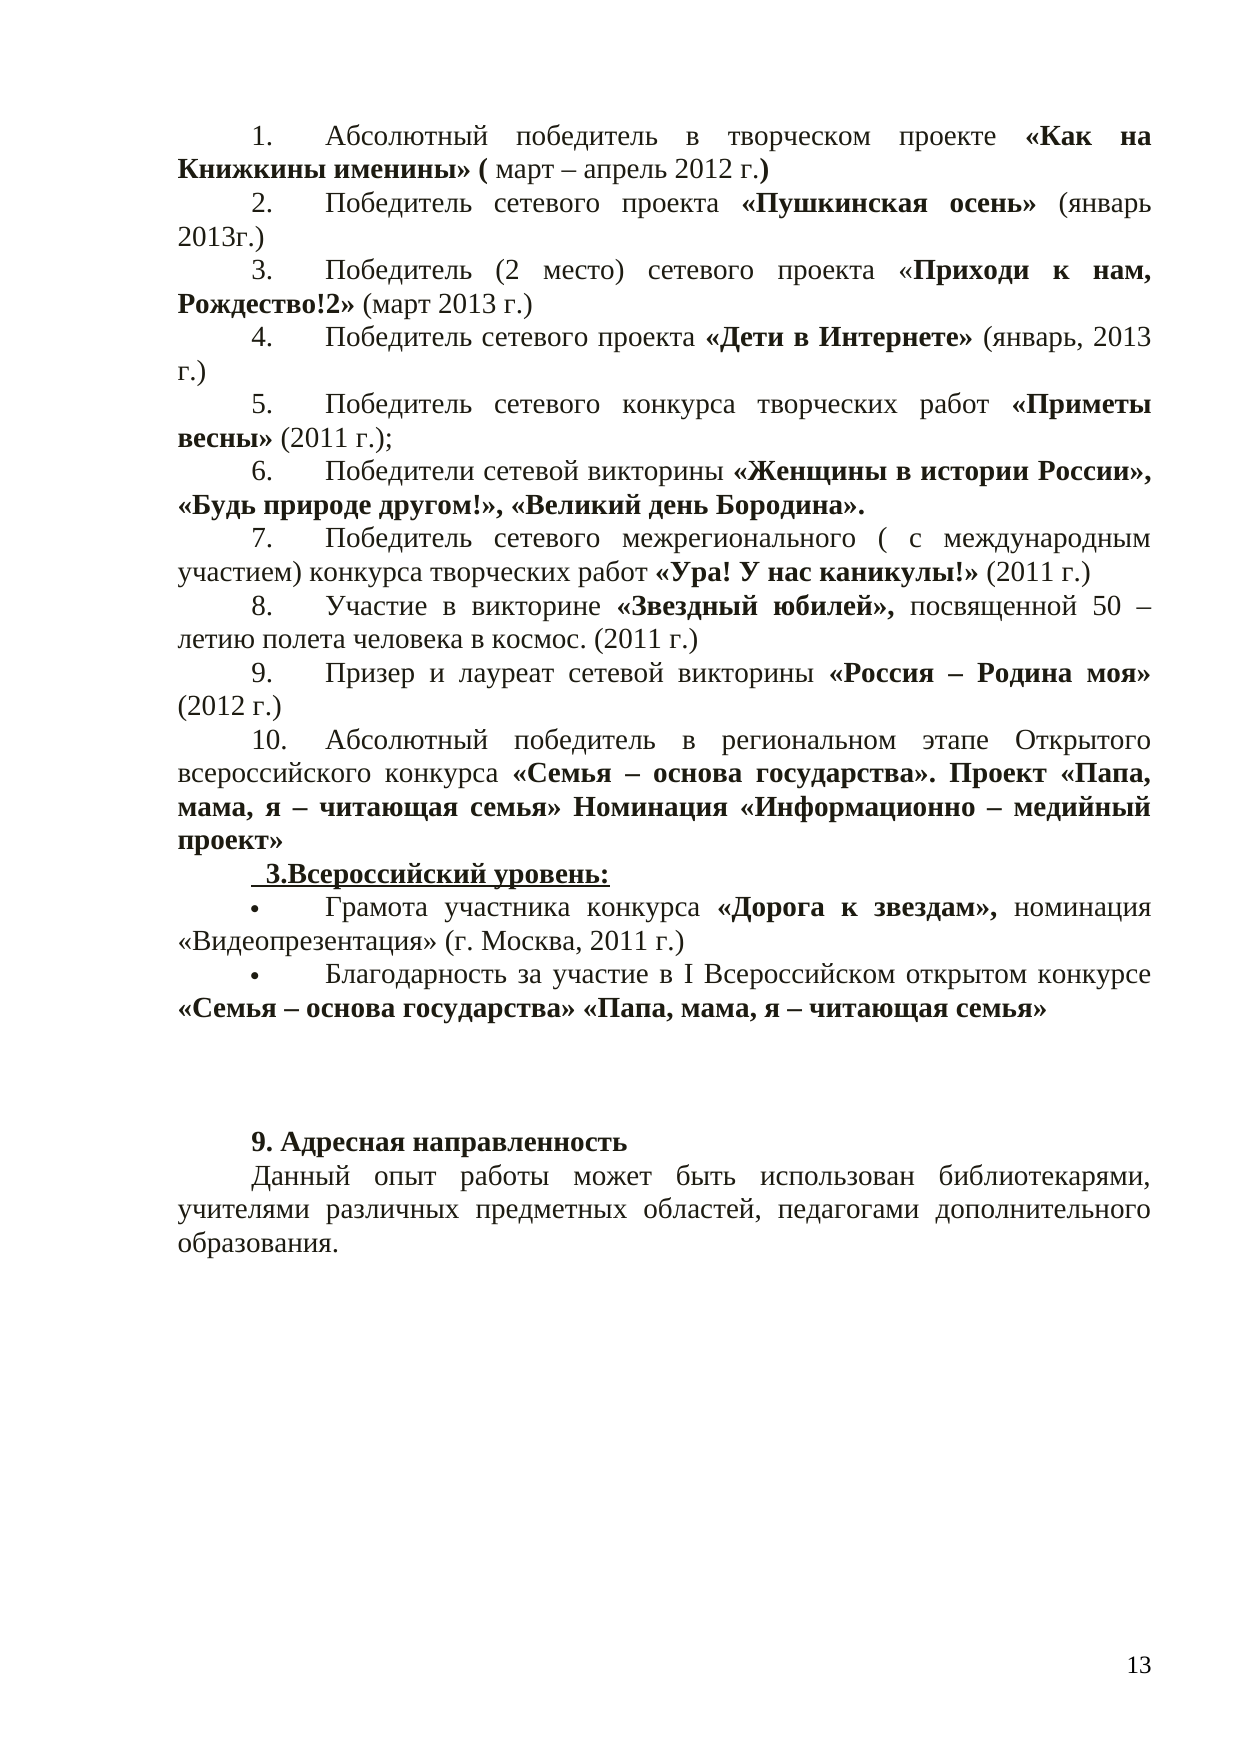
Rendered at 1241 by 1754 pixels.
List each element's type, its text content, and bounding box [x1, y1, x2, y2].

text 9. Адресная направленность [177, 1124, 1152, 1158]
text Данный опыт работы может быть использован библиотекарями, учителями различных предметных областей, педагогами дополнительного образования. [177, 1158, 1152, 1258]
list Участие в викторине «Звездный юбилей», посвященной 50 –летию полета человека в космос. (2011 г.) [177, 588, 1152, 655]
list Победитель сетевого конкурса творческих работ «Приметы весны» (2011 г.); [177, 386, 1152, 453]
list Победитель сетевого проекта «Пушкинская осень» (январь 2013г.) [177, 185, 1152, 252]
list Благодарность за участие в I Всероссийском открытом конкурсе «Семья – основа государства» «Папа, мама, я – читающая семья» [177, 957, 1152, 1024]
list Абсолютный победитель в творческом проекте «Как на Книжкины именины» ( март – апрель 2012 г.) [177, 118, 1152, 185]
list Победитель сетевого межрегионального ( с международным участием) конкурса творческих работ «Ура! У нас каникулы!» (2011 г.) [177, 521, 1152, 588]
list Победитель сетевого проекта «Дети в Интернете» (январь, 2013 г.) [177, 319, 1152, 386]
text 3.Всероссийский уровень: [251, 856, 1152, 889]
list Победители сетевой викторины «Женщины в истории России», «Будь природе другом!», «Великий день Бородина». [177, 453, 1152, 521]
list Победитель (2 место) сетевого проекта «Приходи к нам, Рождество!2» (март 2013 г.) [177, 252, 1152, 319]
list Абсолютный победитель в региональном этапе Открытого всероссийского конкурса «Семья – основа государства». Проект «Папа, мама, я – читающая семья» Номинация «Информационно – медийный проект» [177, 722, 1152, 856]
list Грамота участника конкурса «Дорога к звездам», номинация «Видеопрезентация» (г. Москва, 2011 г.) [177, 889, 1152, 957]
list Призер и лауреат сетевой викторины «Россия – Родина моя» (2012 г.) [177, 655, 1152, 722]
